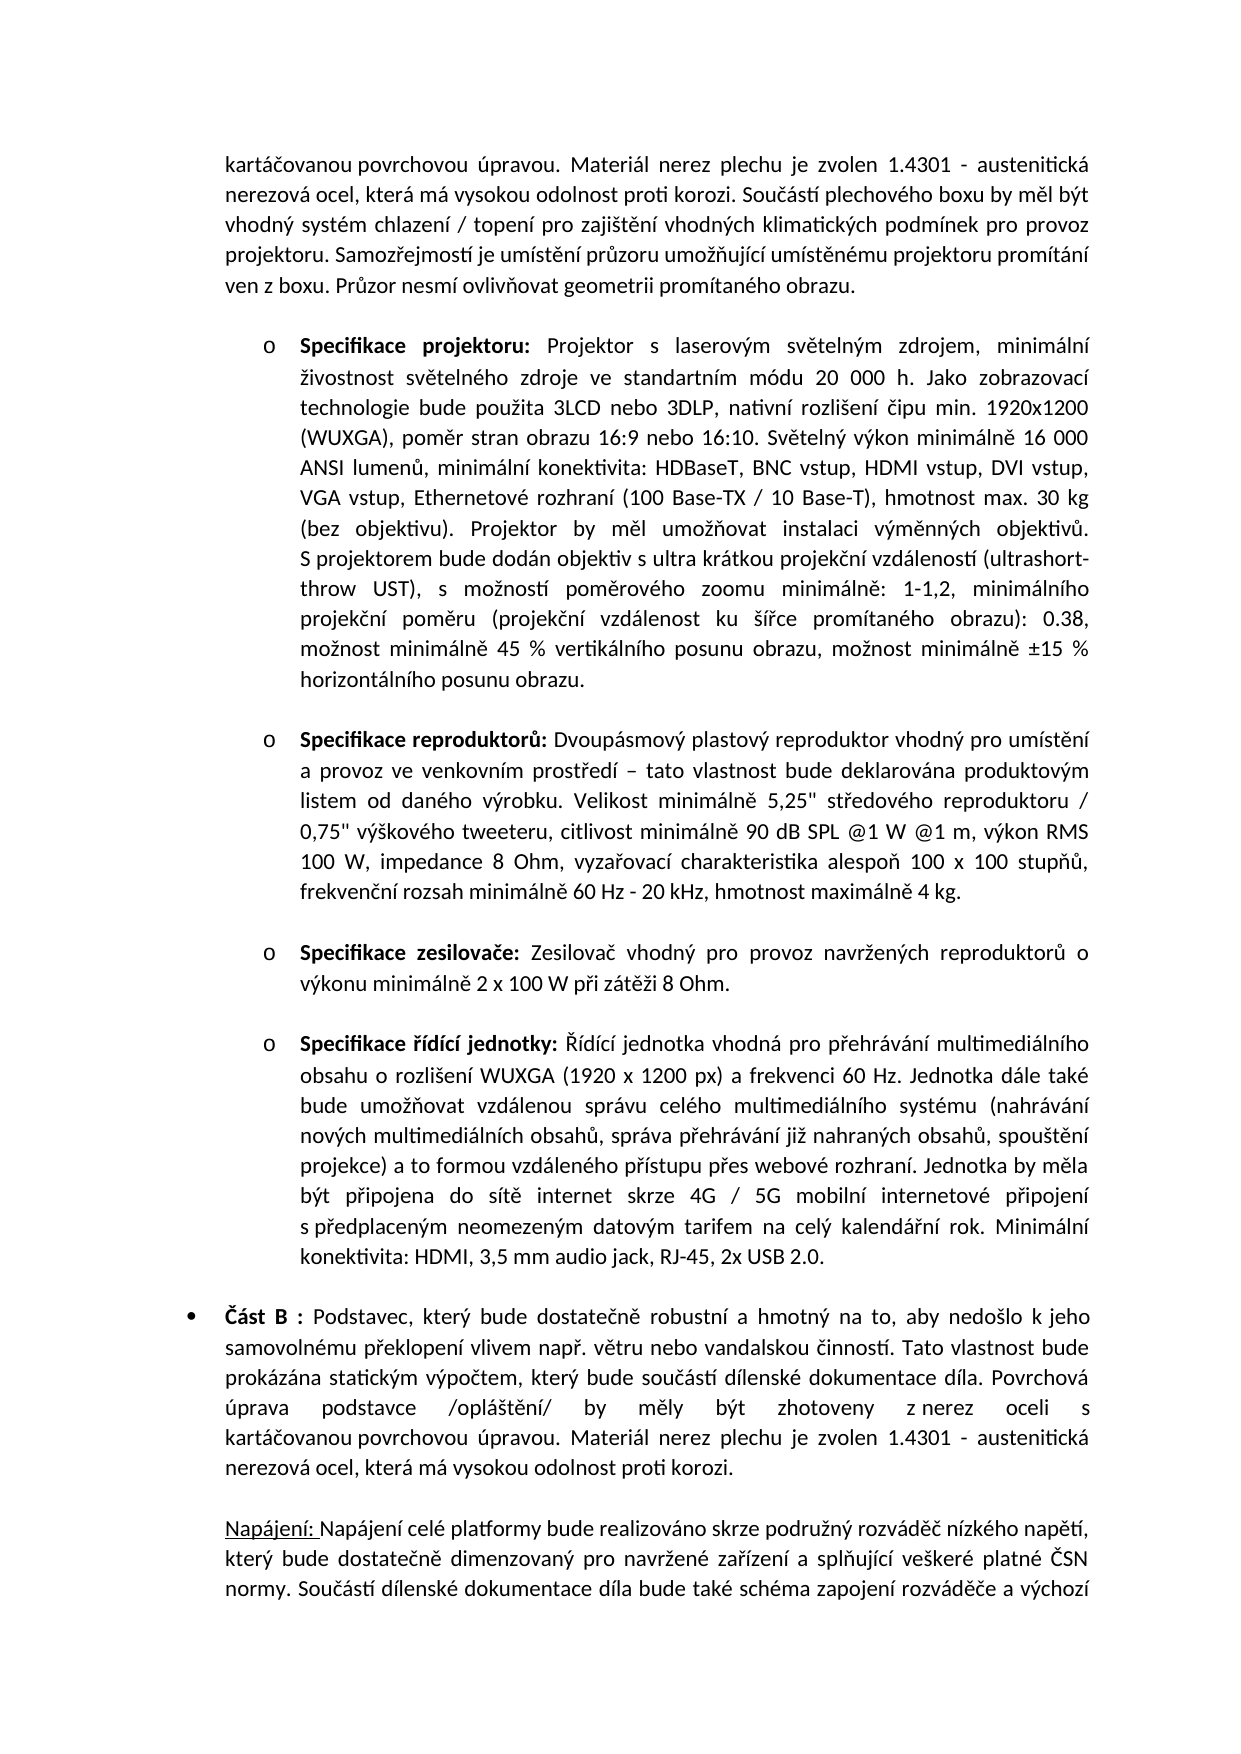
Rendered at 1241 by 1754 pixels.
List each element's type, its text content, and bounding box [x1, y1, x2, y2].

list Specifikace projektoru: Projektor s laserovým světelným zdrojem, minimální živostnost světelného zdroje ve standartním módu 20 000 h. Jako zobrazovací technologie bude použita 3LCD nebo 3DLP, nativní rozlišení čipu min. 1920x1200 (WUXGA), poměr stran obrazu 16:9 nebo 16:10. Světelný výkon minimálně 16 000 ANSI lumenů, minimální konektivita: HDBaseT, BNC vstup, HDMI vstup, DVI vstup, VGA vstup, Ethernetové rozhraní (100 Base-TX / 10 Base-T), hmotnost max. 30 kg (bez objektivu). Projektor by měl umožňovat instalaci výměnných objektivů. S projektorem bude dodán objektiv s ultra krátkou projekční vzdáleností (ultrashort-throw UST), s možností poměrového zoomu minimálně: 1-1,2, minimálního projekční poměru (projekční vzdálenost ku šířce promítaného obrazu): 0.38, možnost minimálně 45 % vertikálního posunu obrazu, možnost minimálně ±15 % horizontálního posunu obrazu. [262, 331, 1090, 693]
list Část B : Podstavec, který bude dostatečně robustní a hmotný na to, aby nedošlo k jeho samovolnému překlopení vlivem např. větru nebo vandalskou činností. Tato vlastnost bude prokázána statickým výpočtem, který bude součástí dílenské dokumentace díla. Povrchová úprava podstavce /opláštění/ by měly být zhotoveny z nerez oceli s kartáčovanou povrchovou úpravou. Materiál nerez plechu je zvolen 1.4301 - austenitická nerezová ocel, která má vysokou odolnost proti korozi. [187, 1302, 1090, 1482]
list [187, 150, 1090, 299]
list Specifikace reproduktorů: Dvoupásmový plastový reproduktor vhodný pro umístění a provoz ve venkovním prostředí – tato vlastnost bude deklarována produktovým listem od daného výrobku. Velikost minimálně 5,25" středového reproduktoru / 0,75" výškového tweeteru, citlivost minimálně 90 dB SPL @1 W @1 m, výkon RMS 100 W, impedance 8 Ohm, vyzařovací charakteristika alespoň 100 x 100 stupňů, frekvenční rozsah minimálně 60 Hz - 20 kHz, hmotnost maximálně 4 kg. [262, 725, 1090, 905]
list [225, 1514, 1090, 1602]
list Specifikace zesilovače: Zesilovač vhodný pro provoz navržených reproduktorů o výkonu minimálně 2 x 100 W při zátěži 8 Ohm. [262, 938, 1090, 997]
list Specifikace řídící jednotky: Řídící jednotka vhodná pro přehrávání multimediálního obsahu o rozlišení WUXGA (1920 x 1200 px) a frekvenci 60 Hz. Jednotka dále také bude umožňovat vzdálenou správu celého multimediálního systému (nahrávání nových multimediálních obsahů, správa přehrávání již nahraných obsahů, spouštění projekce) a to formou vzdáleného přístupu přes webové rozhraní. Jednotka by měla být připojena do sítě internet skrze 4G / 5G mobilní internetové připojení s předplaceným neomezeným datovým tarifem na celý kalendářní rok. Minimální konektivita: HDMI, 3,5 mm audio jack, RJ-45, 2x USB 2.0. [262, 1029, 1090, 1270]
